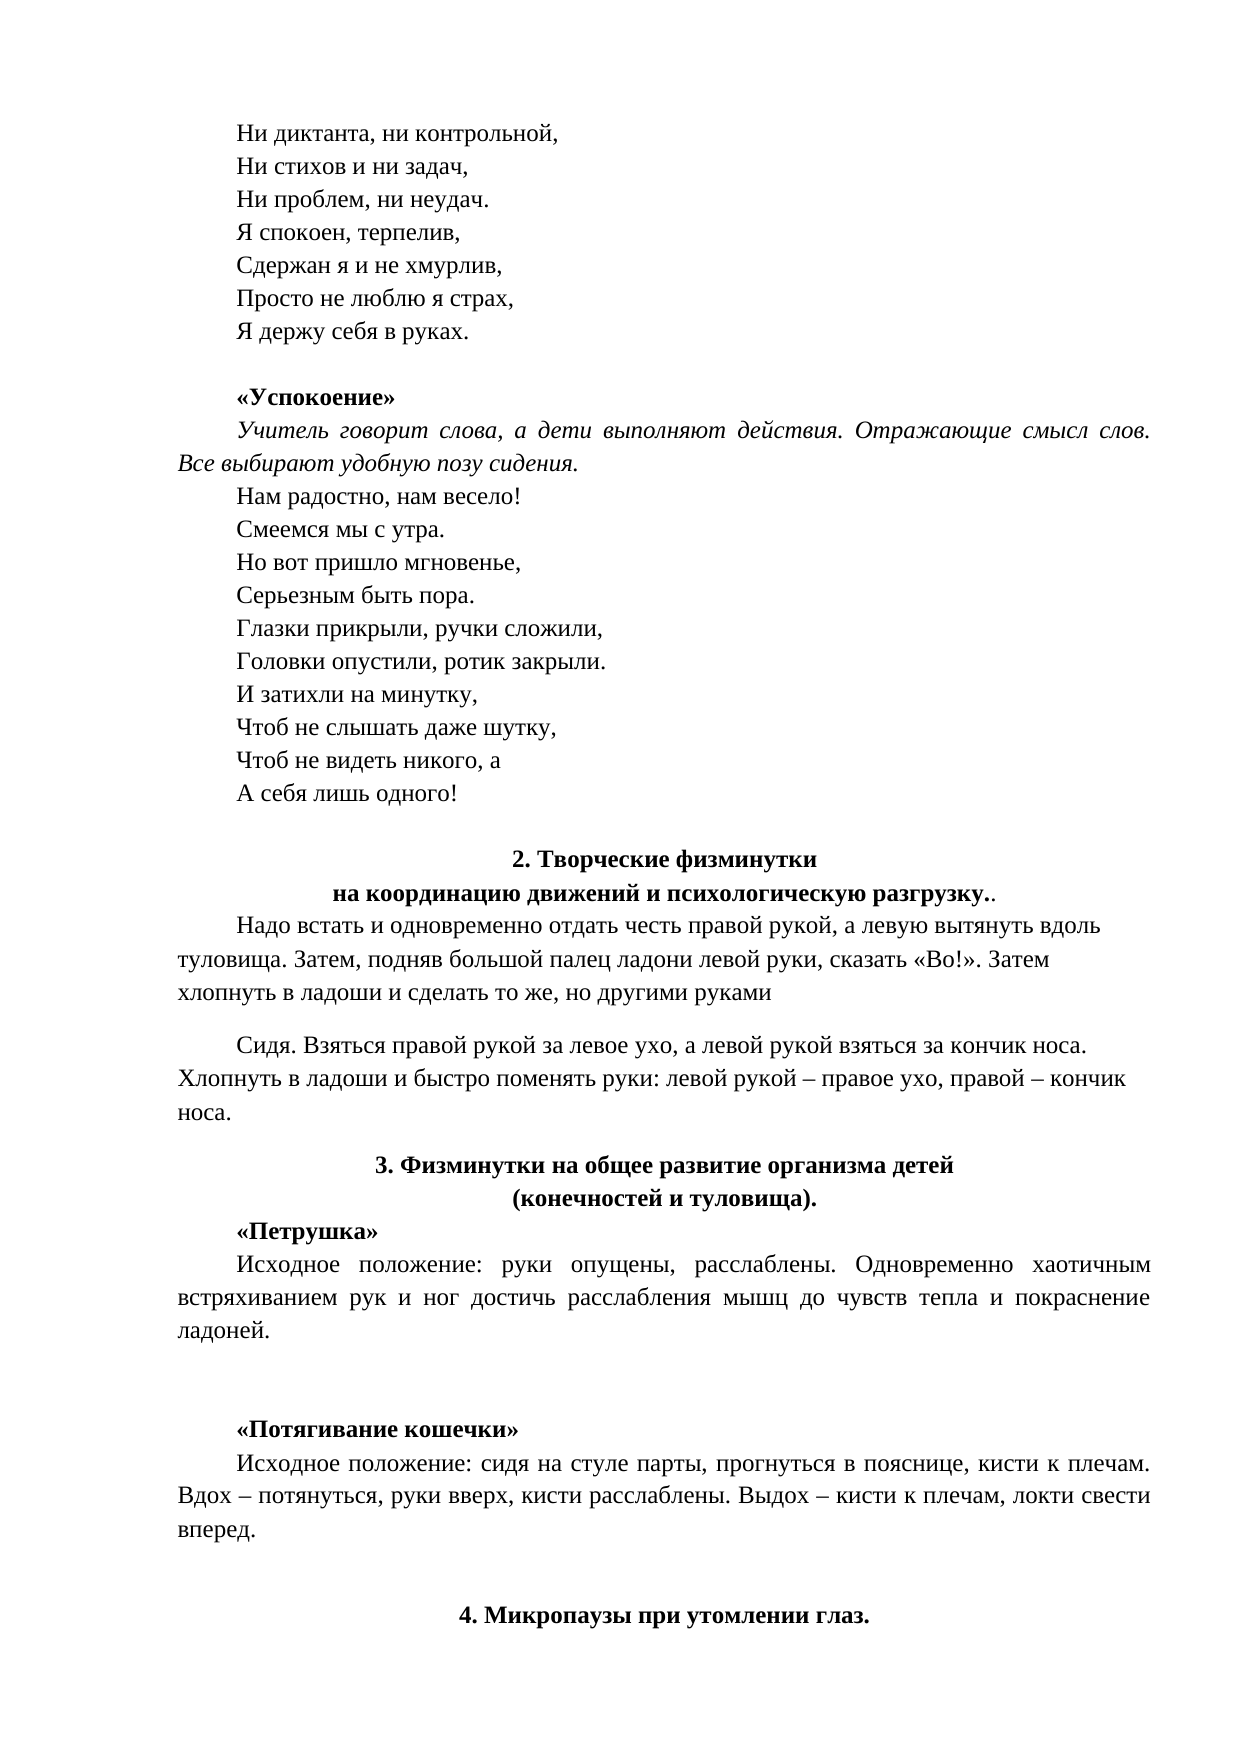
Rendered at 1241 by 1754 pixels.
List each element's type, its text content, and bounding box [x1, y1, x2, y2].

text «Потягивание кошечки» [177, 1414, 1152, 1443]
text Серьезным быть пора. [177, 580, 1152, 609]
text Я спокоен, терпелив, [177, 217, 1152, 246]
text Чтоб не слышать даже шутку, [177, 712, 1152, 741]
text Я держу себя в руках. [177, 316, 1152, 345]
text Но вот пришло мгновенье, [177, 547, 1152, 576]
text А себя лишь одного! [177, 778, 1152, 807]
text Ни стихов и ни задач, [177, 151, 1152, 180]
text Головки опустили, ротик закрыли. [177, 646, 1152, 675]
text Глазки прикрыли, ручки сложили, [177, 613, 1152, 642]
text «Успокоение» [177, 382, 1152, 411]
text Смеемся мы с утра. [177, 514, 1152, 543]
text 3. Физминутки на общее развитие организма детей [177, 1150, 1152, 1179]
text Чтоб не видеть никого, а [177, 746, 1152, 774]
text Исходное положение: руки опущены, расслаблены. Одновременно хаотичным встряхиванием рук и ног достичь расслабления мышц до чувств тепла и покраснение ладоней. [177, 1249, 1152, 1344]
text Просто не люблю я страх, [177, 283, 1152, 312]
text Ни проблем, ни неудач. [177, 184, 1152, 213]
text 4. Микропаузы при утомлении глаз. [177, 1601, 1152, 1629]
text 2. Творческие физминутки [177, 844, 1152, 873]
text Исходное положение: сидя на стуле парты, прогнуться в пояснице, кисти к плечам. Вдох – потянуться, руки вверх, кисти расслаблены. Выдох – кисти к плечам, локти свести вперед. [177, 1448, 1152, 1542]
text Сидя. Взяться правой рукой за левое ухо, а левой рукой взяться за кончик носа. Хлопнуть в ладоши и быстро поменять руки: левой рукой – правое ухо, правой – кончик носа. [177, 1031, 1152, 1125]
text Учитель говорит слова, а дети выполняют действия. Отражающие смысл слов. Все выбирают удобную позу сидения. [177, 415, 1152, 477]
text Нам радостно, нам весело! [177, 481, 1152, 510]
text (конечностей и туловища). [177, 1183, 1152, 1212]
text Сдержан я и не хмурлив, [177, 250, 1152, 279]
text Ни диктанта, ни контрольной, [177, 118, 1152, 147]
text И затихли на минутку, [177, 679, 1152, 708]
text «Петрушка» [177, 1216, 1152, 1245]
text на координацию движений и психологическую разгрузку.. [177, 878, 1152, 906]
text Надо встать и одновременно отдать честь правой рукой, а левую вытянуть вдоль туловища. Затем, подняв большой палец ладони левой руки, сказать «Во!». Затем хлопнуть в ладоши и сделать то же, но другими руками [177, 911, 1152, 1005]
